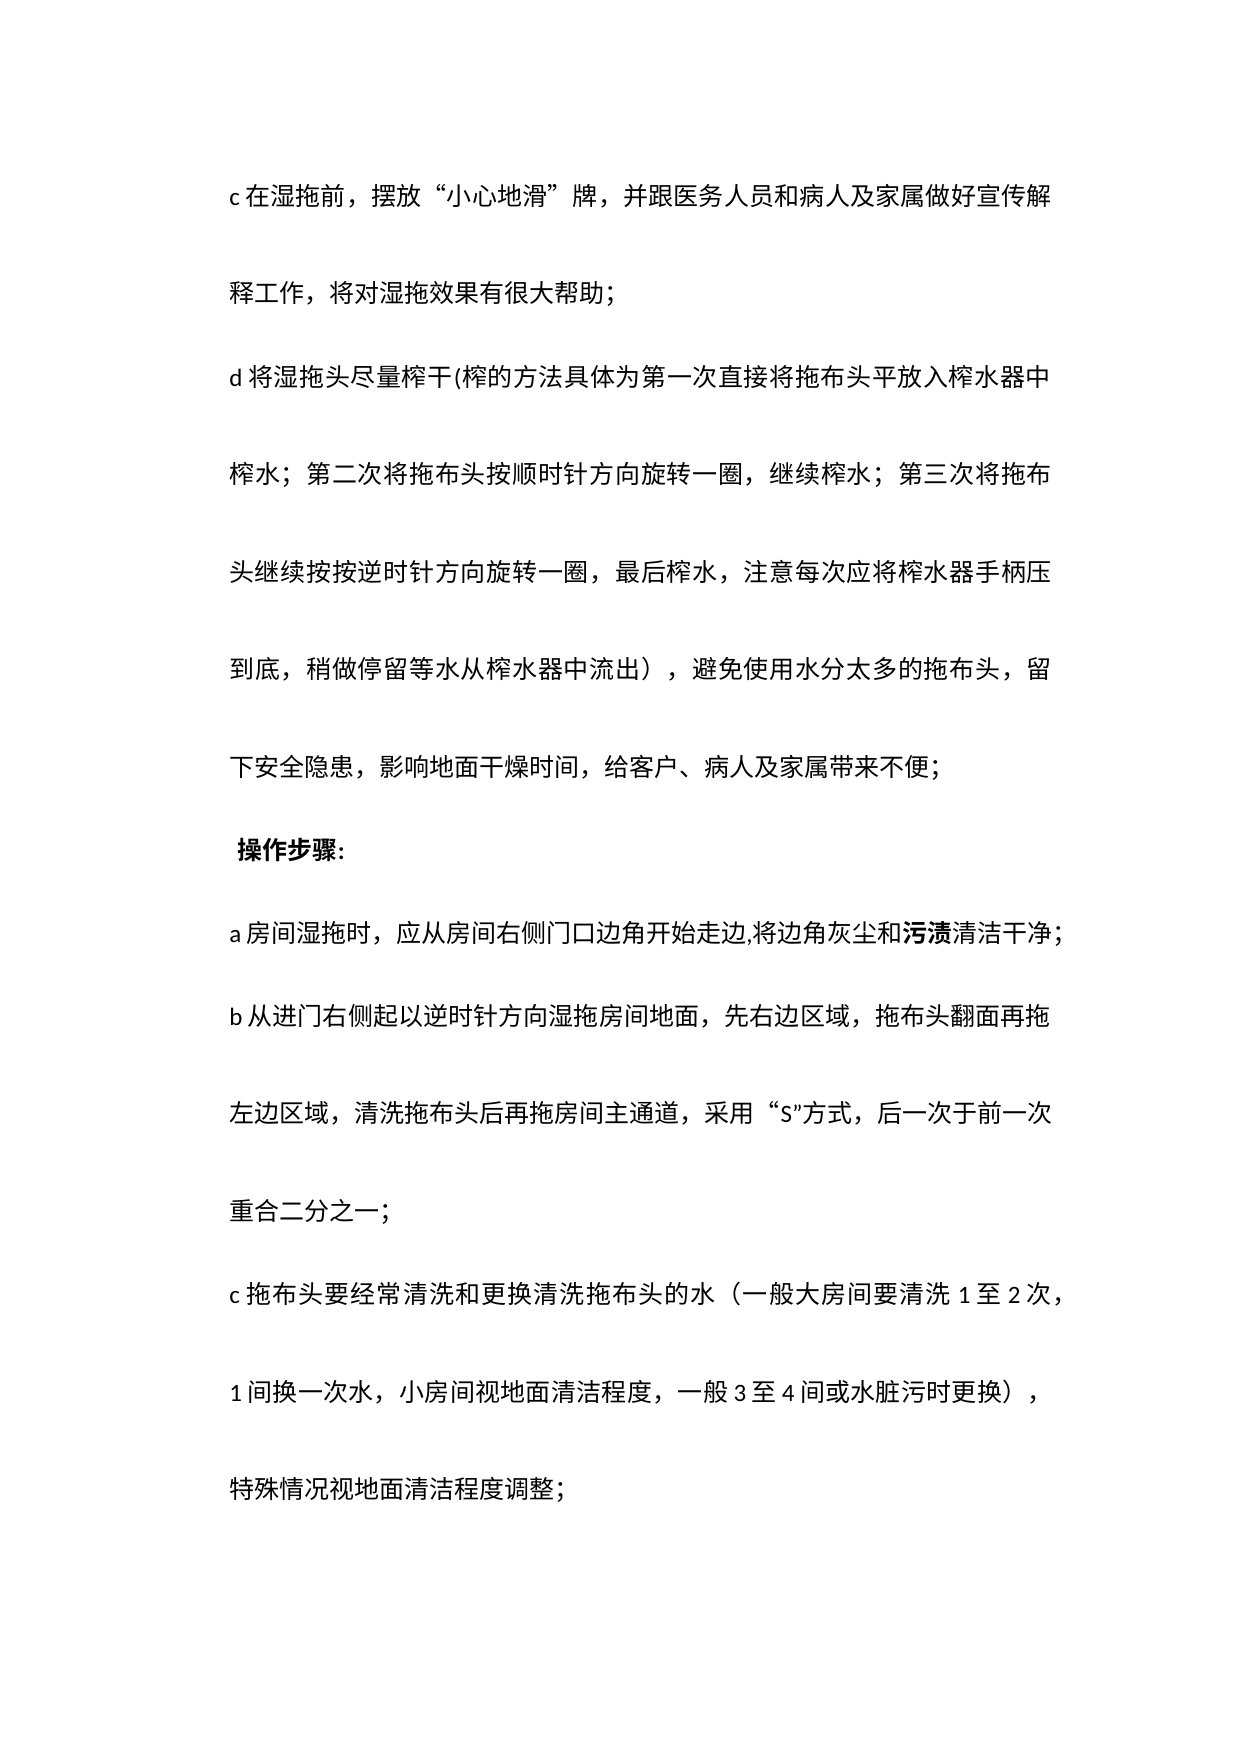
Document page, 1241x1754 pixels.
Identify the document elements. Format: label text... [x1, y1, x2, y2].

text a房间湿拖时，应从房间右侧门口边角开始走边,将边角灰尘和污渍清洁干净； [229, 899, 1053, 964]
text b从进门右侧起以逆时针方向湿拖房间地面，先右边区域，拖布头翻面再拖左边区域，清洗拖布头后再拖房间主通道，采用“S”方式，后一次于前一次重合二分之一； [229, 982, 1053, 1242]
text c在湿拖前，摆放“小心地滑”牌，并跟医务人员和病人及家属做好宣传解释工作，将对湿拖效果有很大帮助； [229, 162, 1053, 324]
text 操作步骤: [187, 816, 1053, 881]
text c拖布头要经常清洗和更换清洗拖布头的水（一般大房间要清洗1至2次，1间换一次水，小房间视地面清洁程度，一般3至4间或水脏污时更换），特殊情况视地面清洁程度调整； [229, 1260, 1053, 1520]
text d将湿拖头尽量榨干(榨的方法具体为第一次直接将拖布头平放入榨水器中榨水；第二次将拖布头按顺时针方向旋转一圈，继续榨水；第三次将拖布头继续按按逆时针方向旋转一圈，最后榨水，注意每次应将榨水器手柄压到底，稍做停留等水从榨水器中流出），避免使用水分太多的拖布头，留下安全隐患，影响地面干燥时间，给客户、病人及家属带来不便； [229, 343, 1053, 798]
